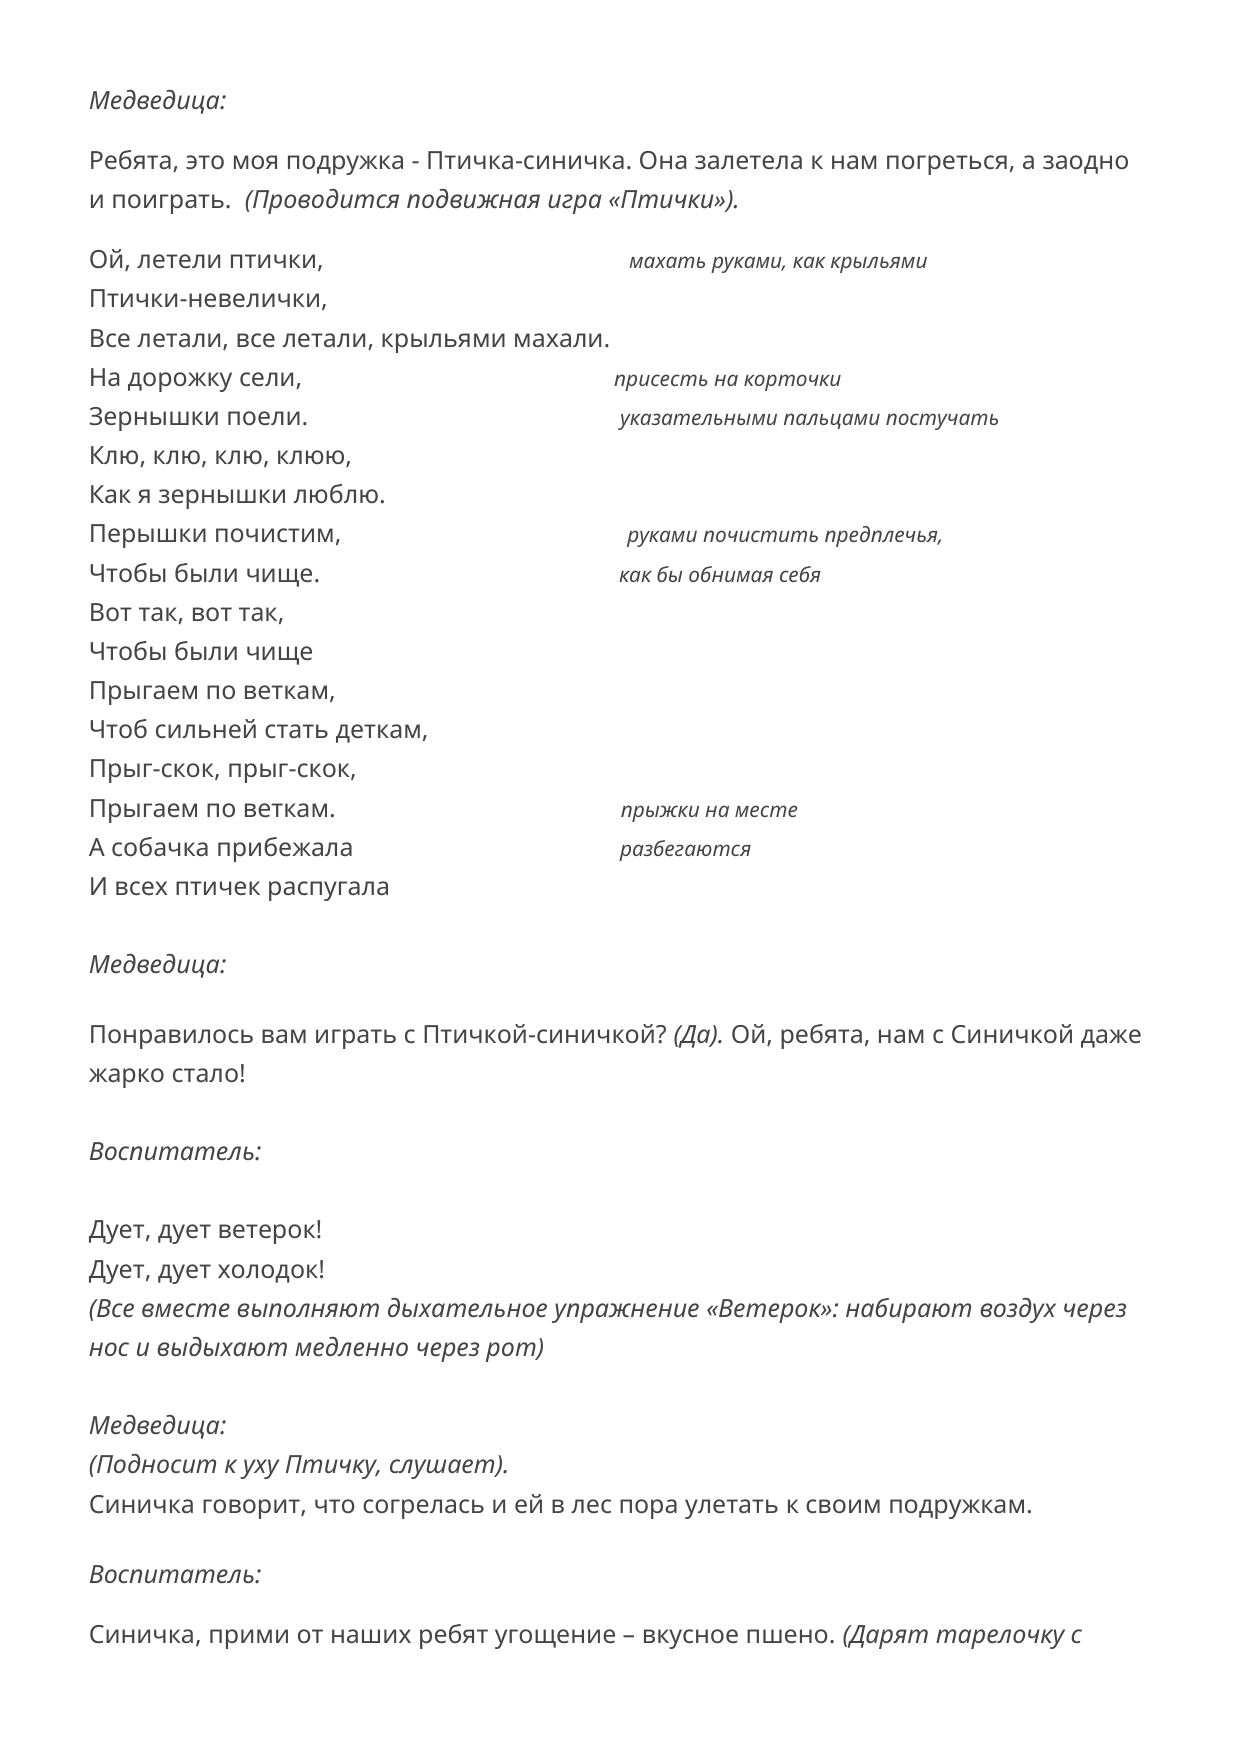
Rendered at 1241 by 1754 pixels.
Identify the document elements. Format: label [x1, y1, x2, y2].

table_cell [89, 83, 1142, 1666]
